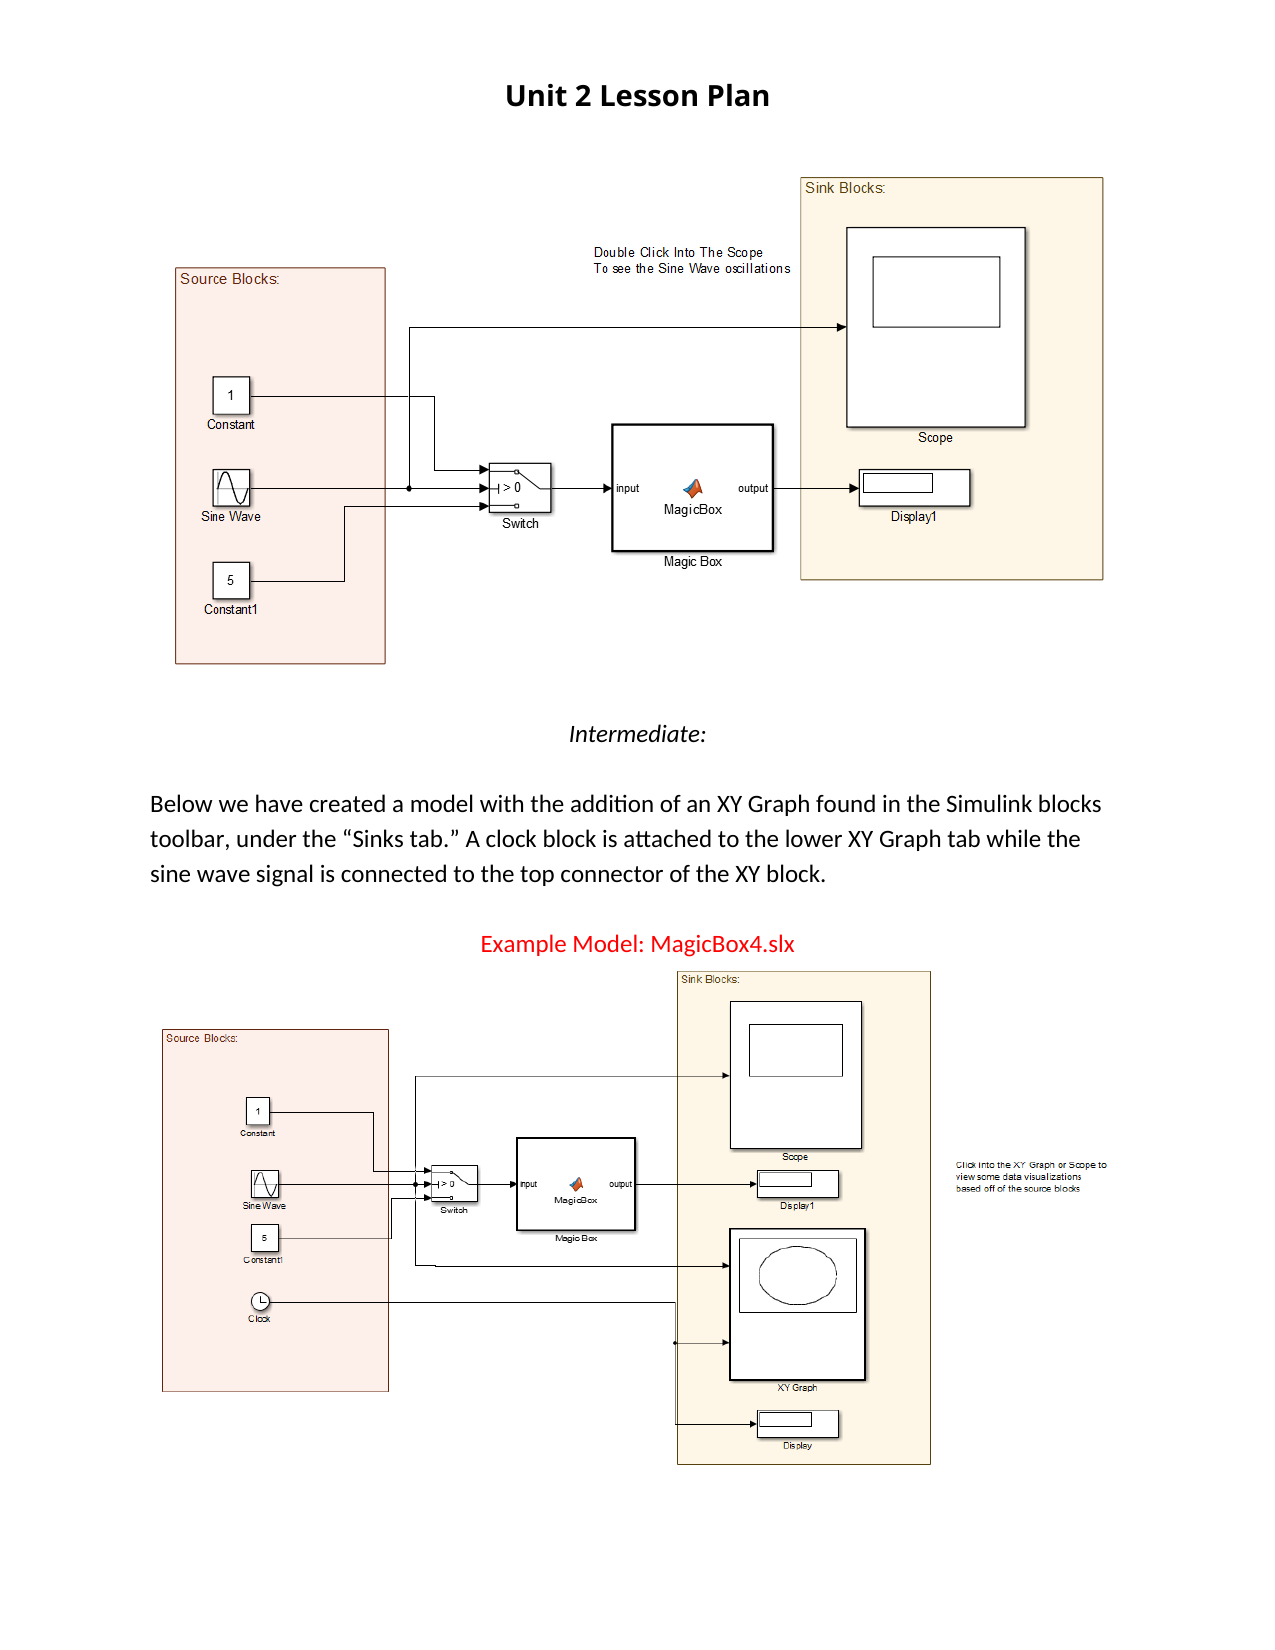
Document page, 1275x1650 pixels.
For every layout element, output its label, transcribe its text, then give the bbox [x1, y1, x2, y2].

text Below we have created a model with the addition of an XY Graph found in the Simulink blocks toolbar, under the “Sinks tab.” A clock block is attached to the lower XY Graph tab while the sine wave signal is connected to the top connector of the XY block. [150, 788, 1125, 888]
text Example Model: MagicBox4.slx [150, 928, 1125, 958]
picture [150, 963, 1125, 1468]
picture [150, 150, 1125, 680]
text Intermediate: [150, 718, 1125, 748]
